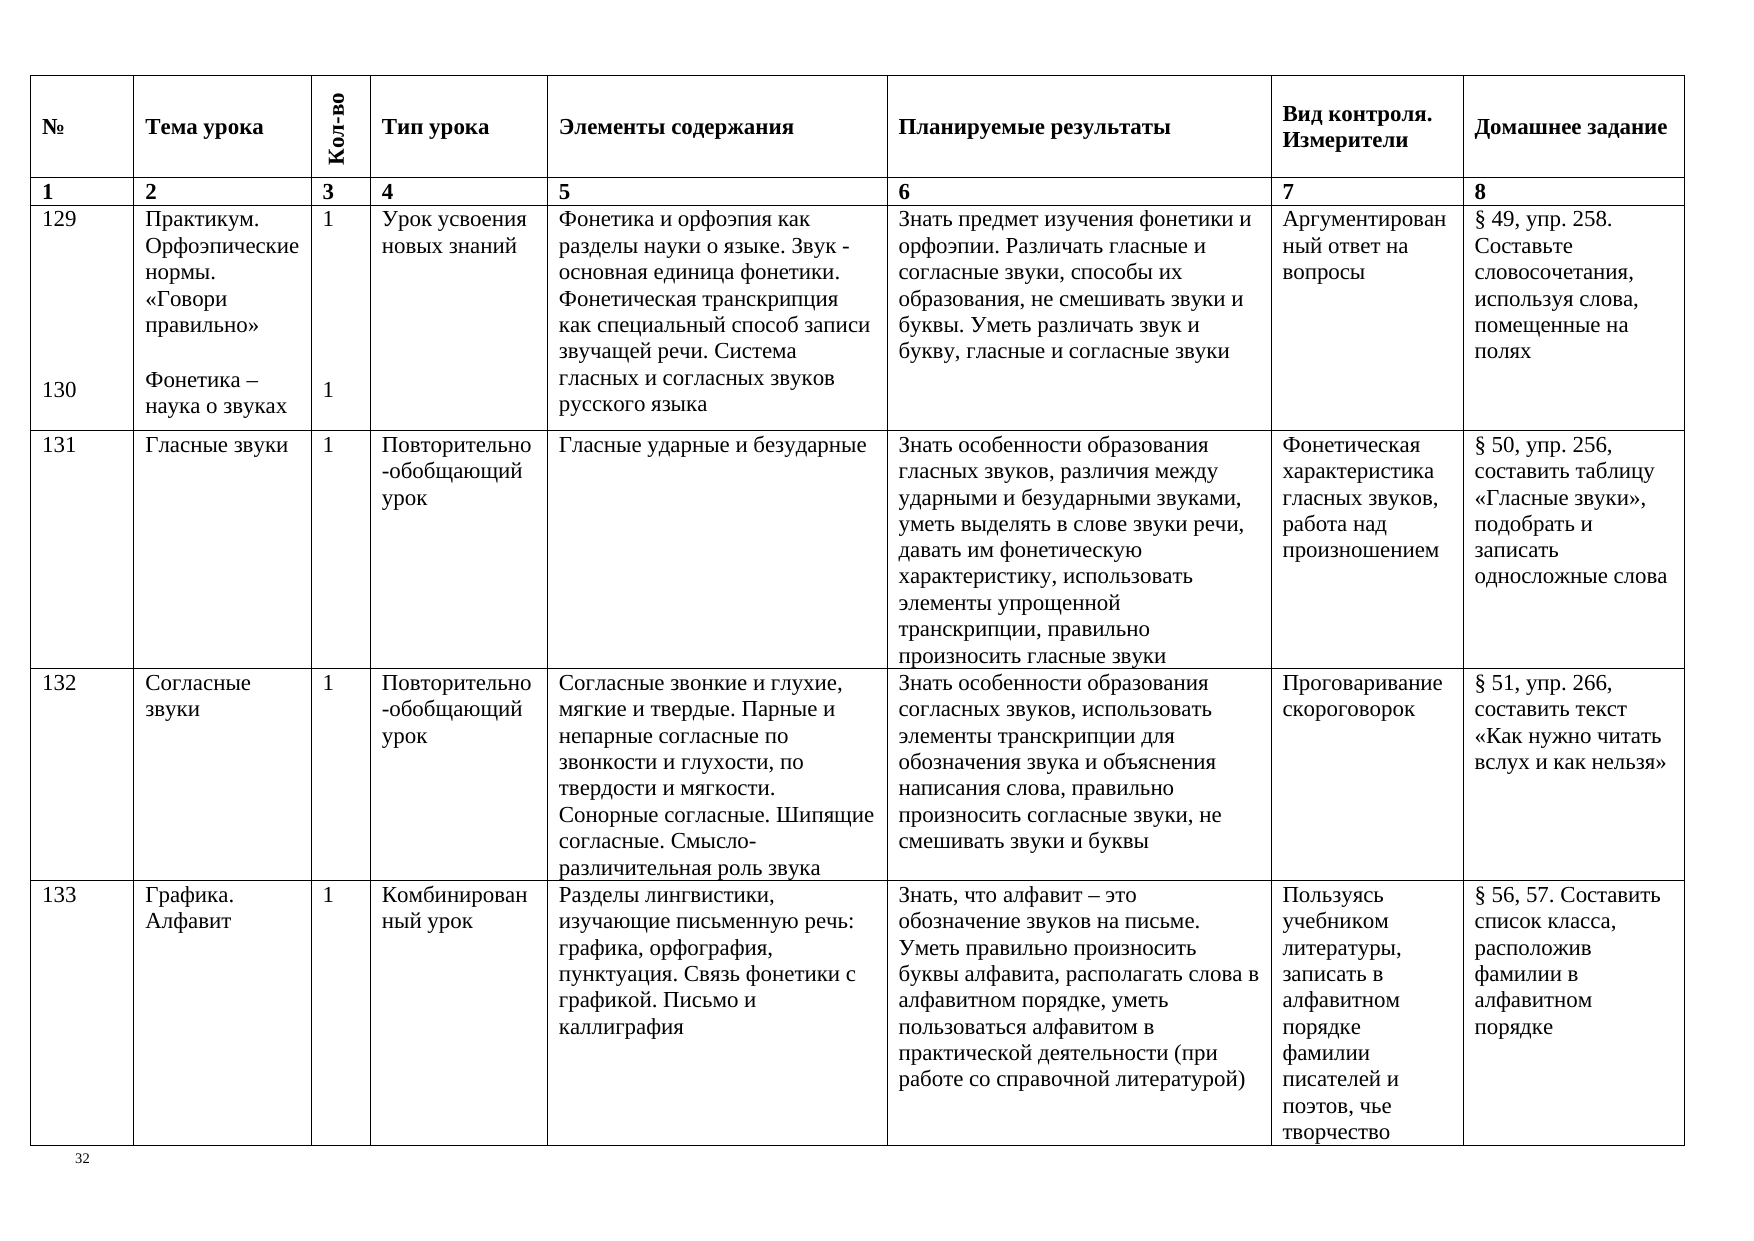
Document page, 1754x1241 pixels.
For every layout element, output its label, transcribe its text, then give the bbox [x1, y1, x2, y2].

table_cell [548, 881, 887, 1144]
table_cell § 49, упр. 258. Составьте словосочетания, используя слова, помещенные на полях [1464, 206, 1684, 430]
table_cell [1464, 881, 1684, 1144]
table_cell Урок усвоения новых знаний [371, 206, 547, 430]
table_header Кол-во часов [312, 76, 370, 177]
table_header Тип урока [371, 76, 547, 177]
table_cell Фонетика и орфоэпия как разделы науки о языке. Звук - основная единица фонетики. Фонетическая транскрипция как специальный способ записи звучащей речи. Система гласных и согласных звуков русского языка [548, 206, 887, 430]
table_cell 129 130 [31, 206, 133, 430]
table_cell Согласные звуки [134, 669, 311, 880]
table_cell 4 [371, 178, 547, 204]
table_cell Гласные ударные и безударные [548, 431, 887, 668]
table_cell Знать особенности образования согласных звуков, использовать элементы транскрипции для обозначения звука и объяснения написания слова, правильно произносить согласные звуки, не смешивать звуки и буквы [888, 669, 1271, 880]
table_cell Повторительно-обобщающий урок [371, 431, 547, 668]
table_cell Графика. Алфавит [134, 881, 311, 1144]
table_cell 3 [312, 178, 370, 204]
table_header Тема урока [134, 76, 311, 177]
table_cell Знать особенности образования гласных звуков, различия между ударными и безударными звуками, уметь выделять в слове звуки речи, давать им фонетическую характеристику, использовать элементы упрощенной транскрипции, правильно произносить гласные звуки [888, 431, 1271, 668]
table_cell 131 [31, 431, 133, 668]
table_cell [1272, 881, 1463, 1144]
table_cell 133 [31, 881, 133, 1144]
table_header № [31, 76, 133, 177]
table_cell § 51, упр. 266, составить текст «Как нужно читать вслух и как нельзя» [1464, 669, 1684, 880]
table_header Вид контроля. Измерители [1272, 76, 1463, 177]
table_cell 2 [134, 178, 311, 204]
table_cell 132 [31, 669, 133, 880]
table_header Планируемые результаты [888, 76, 1271, 177]
table_cell Повторительно-обобщающий урок [371, 669, 547, 880]
table_header Домашнее задание [1464, 76, 1684, 177]
table_cell Комбинированный урок [371, 881, 547, 1144]
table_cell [888, 881, 1271, 1144]
table_cell § 50, упр. 256, составить таблицу «Гласные звуки», подобрать и записать односложные слова [1464, 431, 1684, 668]
table_cell Гласные звуки [134, 431, 311, 668]
table_cell 8 [1464, 178, 1684, 204]
table_cell 5 [548, 178, 887, 204]
table_cell 1 [31, 178, 133, 204]
table_cell 6 [888, 178, 1271, 204]
table_cell 1 [312, 881, 370, 1144]
table_cell Проговаривание скороговорок [1272, 669, 1463, 880]
table_header Элементы содержания [548, 76, 887, 177]
table_cell Аргументированный ответ на вопросы [1272, 206, 1463, 430]
table_cell Согласные звонкие и глухие, мягкие и твердые. Парные и непарные согласные по звонкости и глухости, по твердости и мягкости. Сонорные согласные. Шипящие согласные. Смысло-различительная роль звука [548, 669, 887, 880]
table_cell 7 [1272, 178, 1463, 204]
table_cell Фонетическая характеристика гласных звуков, работа над произношением [1272, 431, 1463, 668]
table_cell 1 [312, 669, 370, 880]
table_cell 1 [312, 431, 370, 668]
table_cell Знать предмет изучения фонетики и орфоэпии. Различать гласные и согласные звуки, способы их образования, не смешивать звуки и буквы. Уметь различать звук и букву, гласные и согласные звуки [888, 206, 1271, 430]
table_cell 1 1 [312, 206, 370, 430]
table_cell Практикум. Орфоэпические нормы. «Говори правильно» Фонетика – наука о звуках [134, 206, 311, 430]
